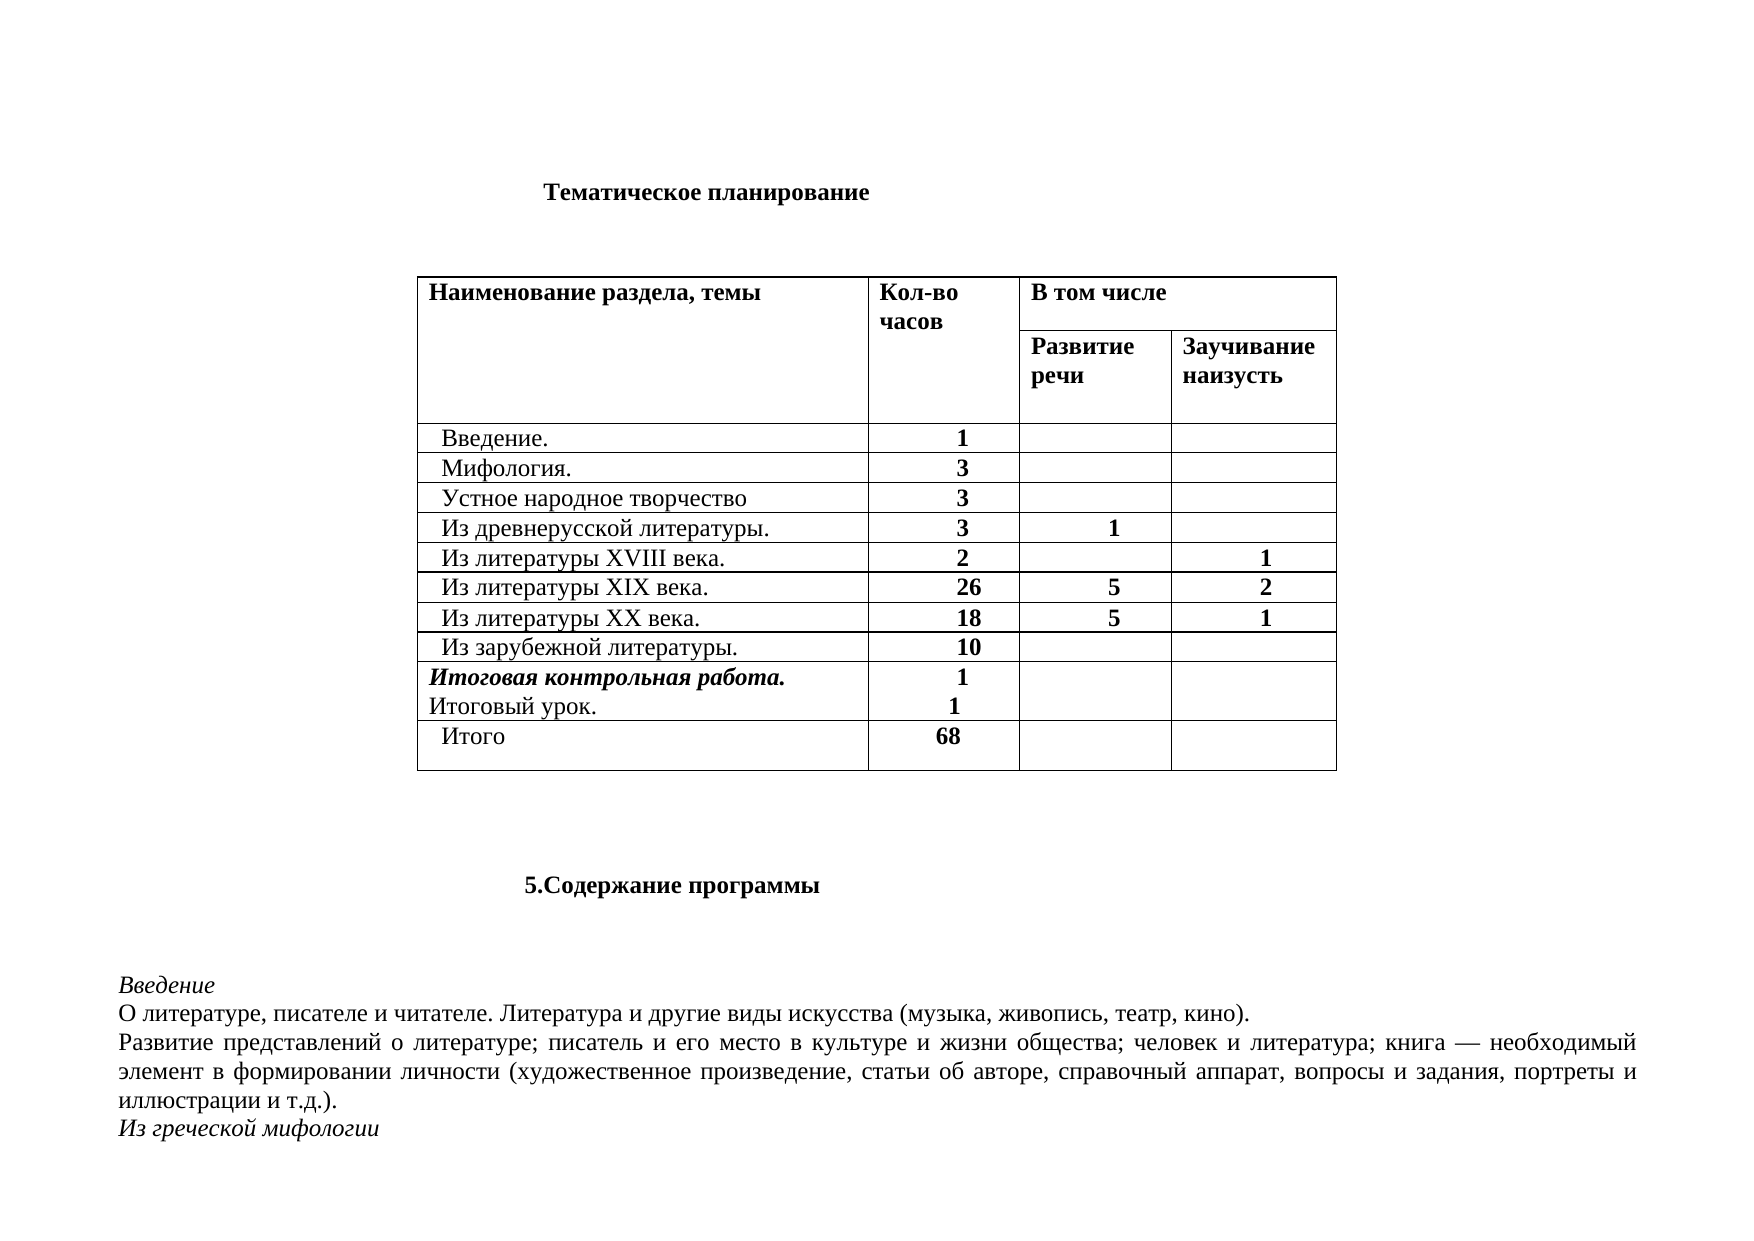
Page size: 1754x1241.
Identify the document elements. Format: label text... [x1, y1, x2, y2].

table_cell [1172, 483, 1336, 512]
text Развитие представлений о литературе; писатель и его место в культуре и жизни общества; человек и литература; книга — необходимый элемент в формировании личности (художественное произведение, статьи об авторе, справочный аппарат, вопросы и задания, портреты и иллюстрации и т.д.). [118, 1027, 1639, 1113]
table_cell 1 [1172, 603, 1336, 631]
table_cell Из зарубежной литературы. [418, 633, 868, 661]
table_cell [1020, 662, 1171, 720]
table_cell Итого [418, 721, 868, 770]
table_cell [1020, 424, 1171, 452]
table_cell Из литературы XX века. [418, 603, 868, 631]
table_cell Мифология. [418, 453, 868, 482]
table_cell Заучивание наизусть [1172, 331, 1336, 422]
table_cell 68 [869, 721, 1019, 770]
text 5.Содержание программы [118, 871, 1639, 899]
table_cell 1 1 [869, 662, 1019, 720]
table_cell [1172, 721, 1336, 770]
table_cell Итоговая контрольная работа. Итоговый урок. [418, 662, 868, 720]
table_cell Из литературы XIX века. [418, 573, 868, 602]
table_header Наименование раздела, темы [418, 278, 868, 422]
table_cell 5 [1020, 573, 1171, 602]
table_cell Из древнерусской литературы. [418, 513, 868, 542]
table_cell 3 [869, 483, 1019, 512]
table_cell 1 [1172, 543, 1336, 571]
table_cell Устное народное творчество [418, 483, 868, 512]
text О литературе, писателе и читателе. Литература и другие виды искусства (музыка, живопись, театр, кино). [118, 998, 1639, 1027]
table_header В том числе [1020, 278, 1336, 330]
text Тематическое планирование [118, 177, 1639, 206]
table_cell Введение. [418, 424, 868, 452]
table_cell [1020, 633, 1171, 661]
table_cell 3 [869, 513, 1019, 542]
table_cell 18 [869, 603, 1019, 631]
table_header Кол-во часов [869, 278, 1019, 422]
table_cell 26 [869, 573, 1019, 602]
table_cell 10 [869, 633, 1019, 661]
table_cell [1172, 662, 1336, 720]
table_cell Из литературы XVIII века. [418, 543, 868, 571]
table_cell [1020, 483, 1171, 512]
text Из греческой мифологии [118, 1113, 1639, 1142]
table_cell 2 [1172, 573, 1336, 602]
table_cell Развитие речи [1020, 331, 1171, 422]
table_cell [1020, 453, 1171, 482]
table_cell 1 [1020, 513, 1171, 542]
table_cell 2 [869, 543, 1019, 571]
table_cell [1172, 633, 1336, 661]
table_cell [1172, 513, 1336, 542]
table_cell 5 [1020, 603, 1171, 631]
table_cell [1020, 543, 1171, 571]
table_cell [1172, 424, 1336, 452]
table_cell [1172, 453, 1336, 482]
table_cell 3 [869, 453, 1019, 482]
text Введение [118, 970, 1639, 998]
table_cell [1020, 721, 1171, 770]
table_cell 1 [869, 424, 1019, 452]
